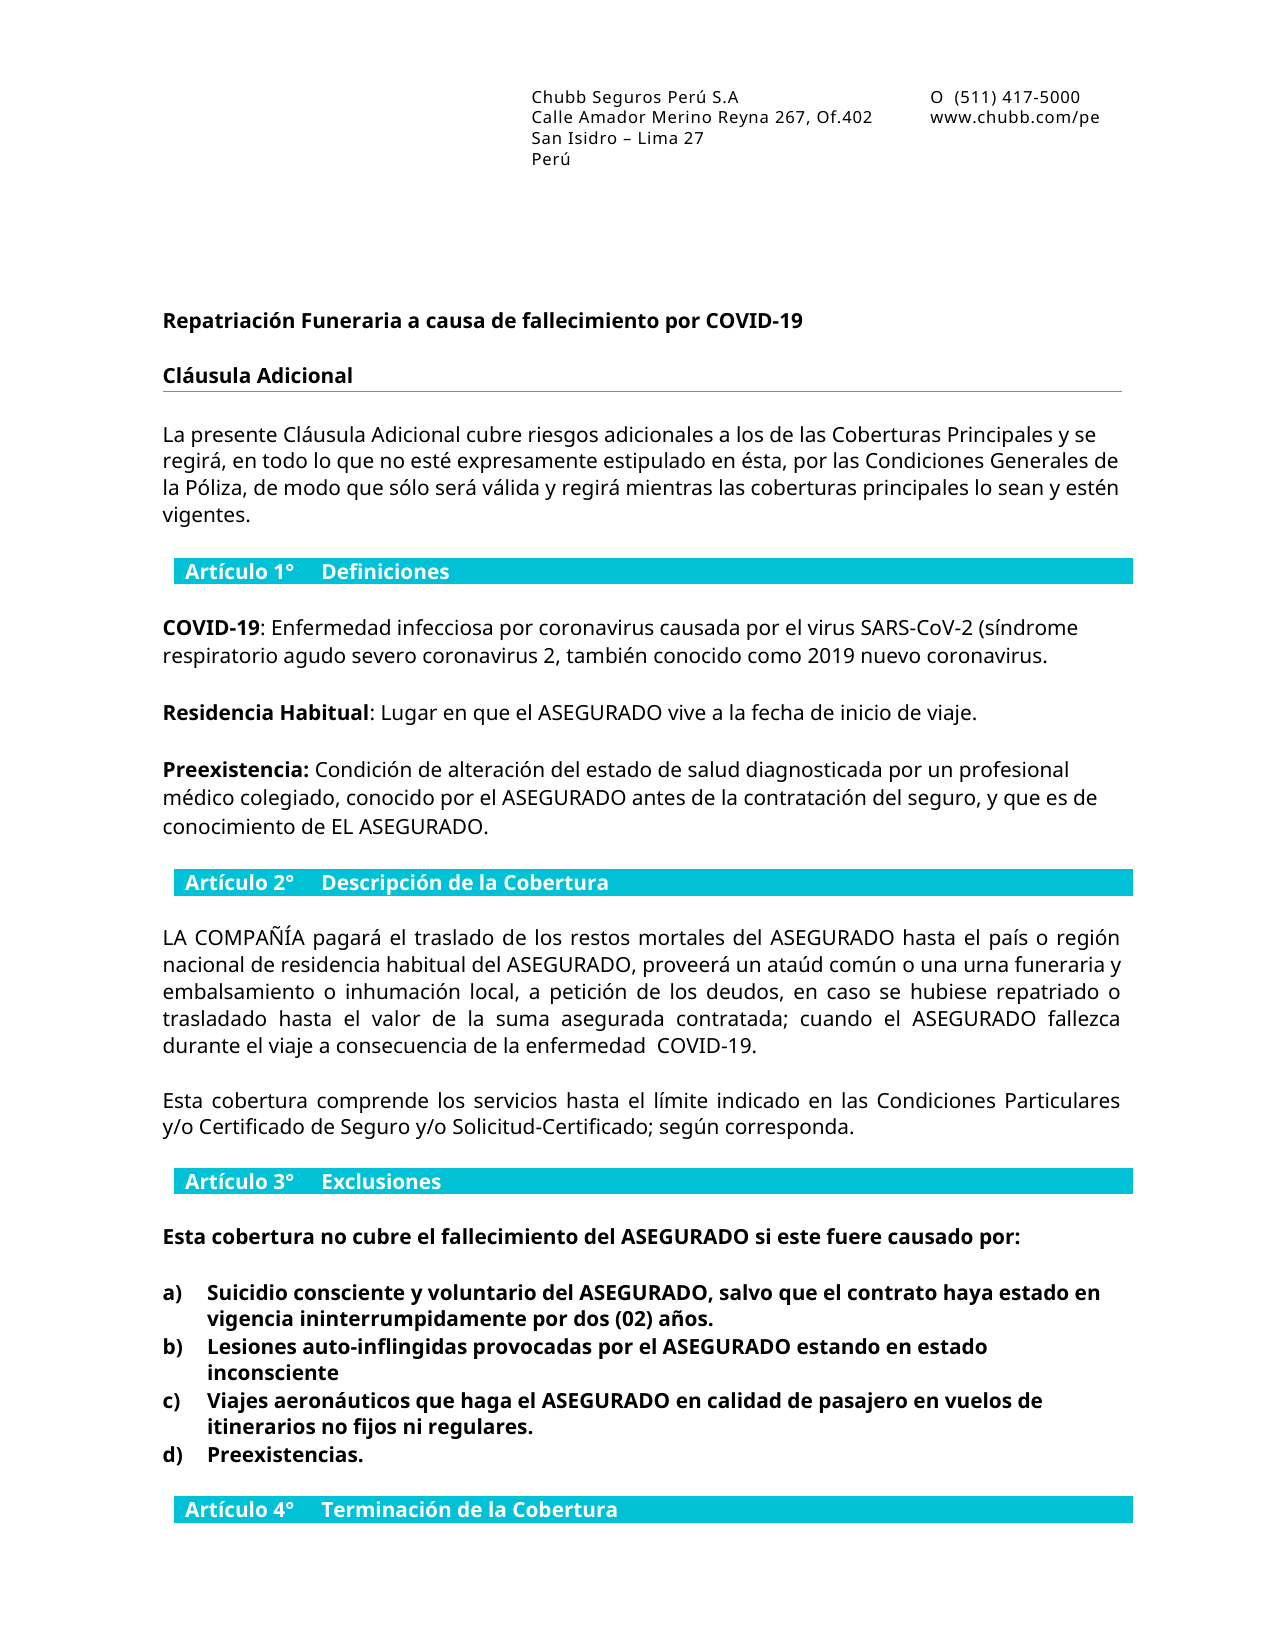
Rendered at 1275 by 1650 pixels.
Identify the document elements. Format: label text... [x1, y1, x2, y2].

list Suicidio consciente y voluntario del ASEGURADO, salvo que el contrato haya estado en vigencia ininterrumpidamente por dos (02) años. [162, 1278, 1122, 1332]
table_header Artículo 4° Terminación de la Cobertura [174, 1496, 1133, 1523]
table_header Artículo 2° Descripción de la Cobertura [174, 869, 1133, 896]
list Viajes aeronáuticos que haga el ASEGURADO en calidad de pasajero en vuelos de itinerarios no fijos ni regulares. [162, 1387, 1122, 1441]
text Esta cobertura no cubre el fallecimiento del ASEGURADO si este fuere causado por: [162, 1223, 1122, 1250]
table_header Chubb Seguros Perú S.A Calle Amador Merino Reyna 267, Of.402 San Isidro – Lima 27 Perú [531, 86, 915, 203]
list Preexistencias. [162, 1441, 1122, 1468]
text Covid-19: Enfermedad infecciosa por coronavirus causada por el virus SARS-CoV-2 (síndrome respiratorio agudo severo coronavirus 2, también conocido como 2019 nuevo coronavirus. [162, 613, 1107, 670]
text Residencia Habitual: Lugar en que el ASEGURADO vive a la fecha de inicio de viaje. [162, 698, 1107, 727]
table_header O (511) 417-5000 www.chubb.com/pe [915, 86, 1122, 203]
list Lesiones auto-inflingidas provocadas por el ASEGURADO estando en estado inconsciente [162, 1332, 1122, 1387]
text Preexistencia: Condición de alteración del estado de salud diagnosticada por un profesional médico colegiado, conocido por el ASEGURADO antes de la contratación del seguro, y que es de conocimiento de EL ASEGURADO. [162, 755, 1107, 840]
text Esta cobertura comprende los servicios hasta el límite indicado en las Condiciones Particulares y/o Certificado de Seguro y/o Solicitud-Certificado; según corresponda. [162, 1087, 1122, 1141]
table_header Artículo 1° Definiciones [174, 558, 1133, 584]
text La presente Cláusula Adicional cubre riesgos adicionales a los de las Coberturas Principales y se regirá, en todo lo que no esté expresamente estipulado en ésta, por las Condiciones Generales de la Póliza, de modo que sólo será válida y regirá mientras las coberturas principales lo sean y estén vigentes. [162, 421, 1122, 529]
text Repatriación Funeraria a causa de fallecimiento por COVID-19 [162, 307, 1122, 334]
text Cláusula Adicional [162, 362, 1122, 392]
text LA COMPAÑÍA pagará el traslado de los restos mortales del ASEGURADO hasta el país o región nacional de residencia habitual del ASEGURADO, proveerá un ataúd común o una urna funeraria y embalsamiento o inhumación local, a petición de los deudos, en caso se hubiese repatriado o trasladado hasta el valor de la suma asegurada contratada; cuando el ASEGURADO fallezca durante el viaje a consecuencia de la enfermedad COVID-19. [162, 924, 1122, 1059]
table_header Artículo 3° Exclusiones [174, 1168, 1133, 1194]
